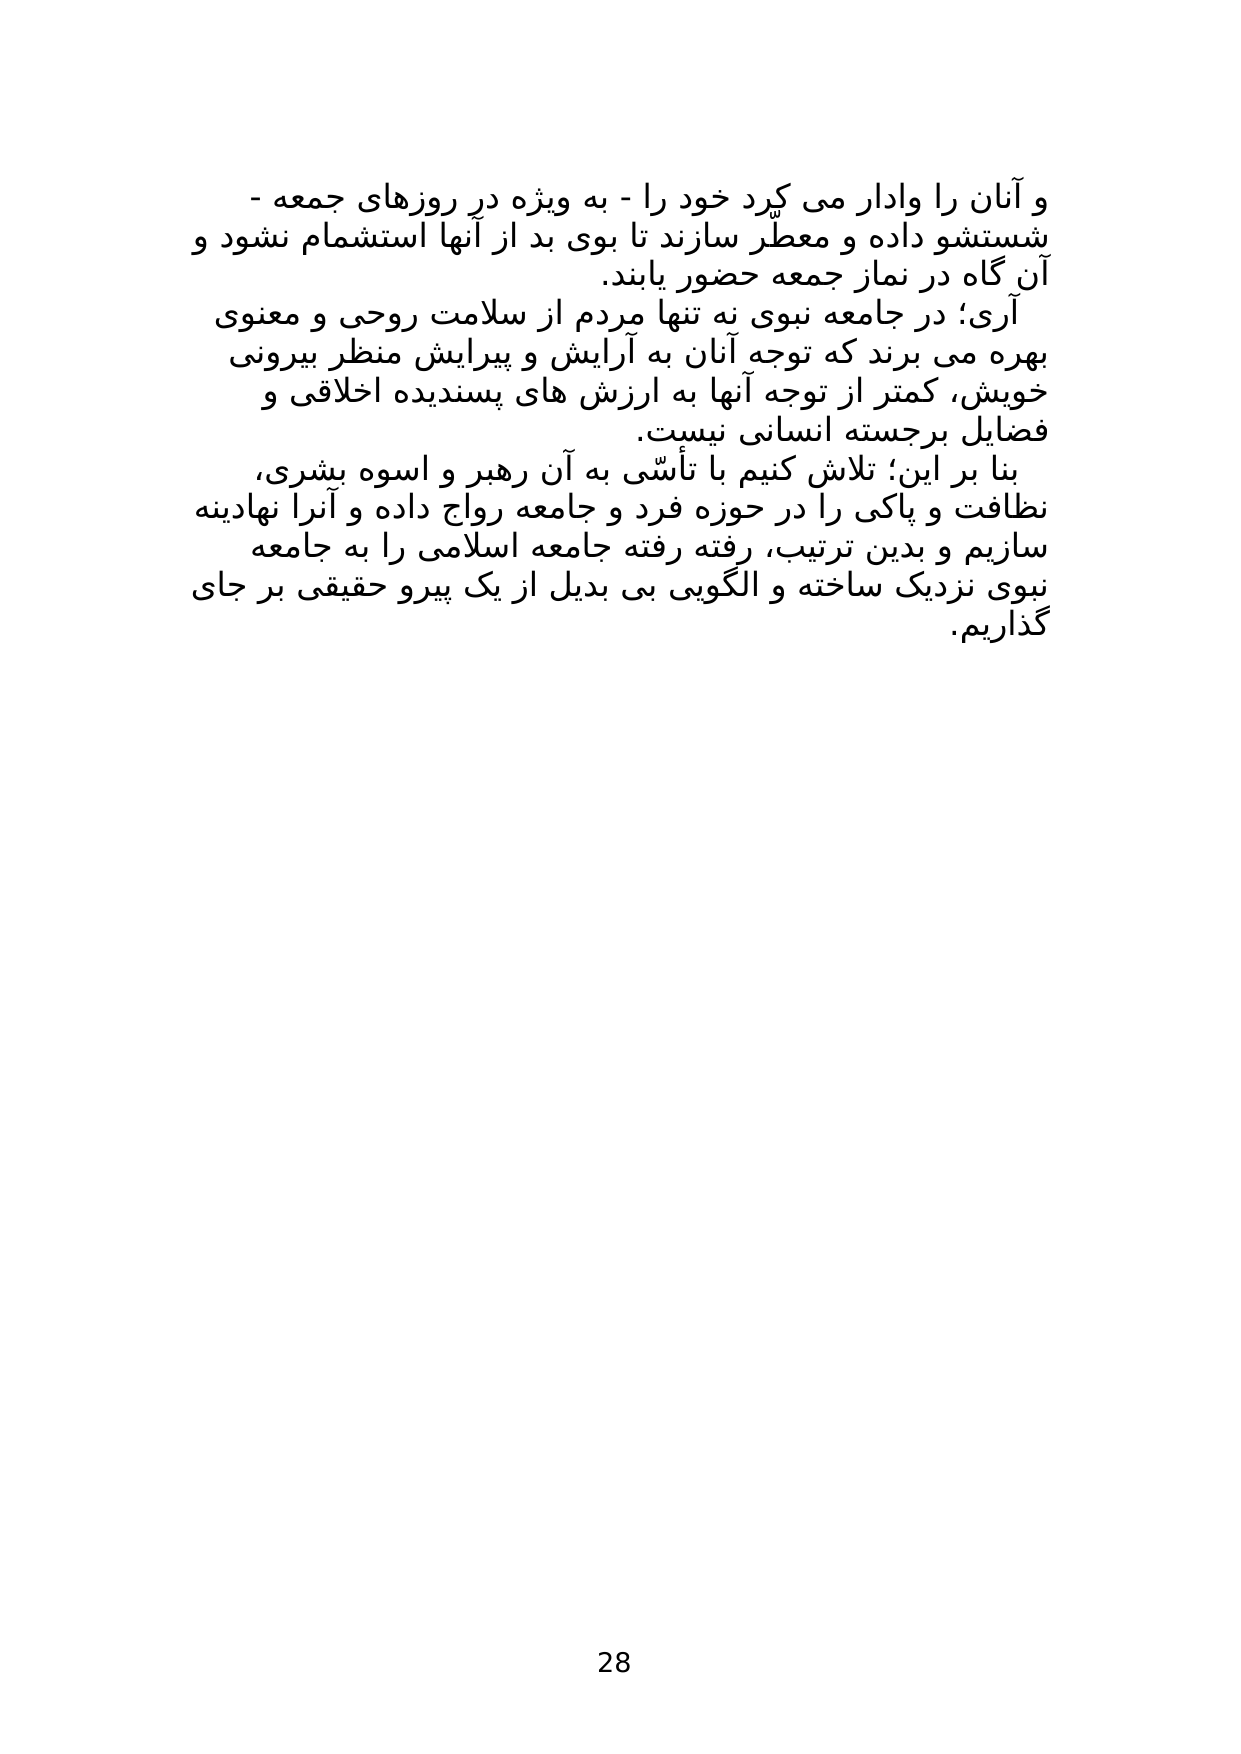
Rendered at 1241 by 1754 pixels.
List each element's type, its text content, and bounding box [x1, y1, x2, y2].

text بنا بر این؛ تلاش کنیم با تأسّى به آن رهبر و اسوه بشرى، نظافت و پاکى را در حوزه فرد و جامعه رواج داده و آنرا نهادینه سازیم و بدین ترتیب، رفته رفته جامعه اسلامى را به جامعه نبوى نزدیک ساخته و الگویى بى بدیل از یک پیرو حقیقى بر جاى گذاریم. [178, 449, 1050, 643]
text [178, 177, 1050, 294]
text آری؛ در جامعه نبوى نه تنها مردم از سلامت روحى و معنوى بهره مى برند که توجه آنان به آرایش و پیرایش منظر بیرونى خویش، کمتر از توجه آنها به ارزش هاى پسندیده اخلاقى و فضایل برجسته انسانى نیست. [178, 294, 1050, 449]
